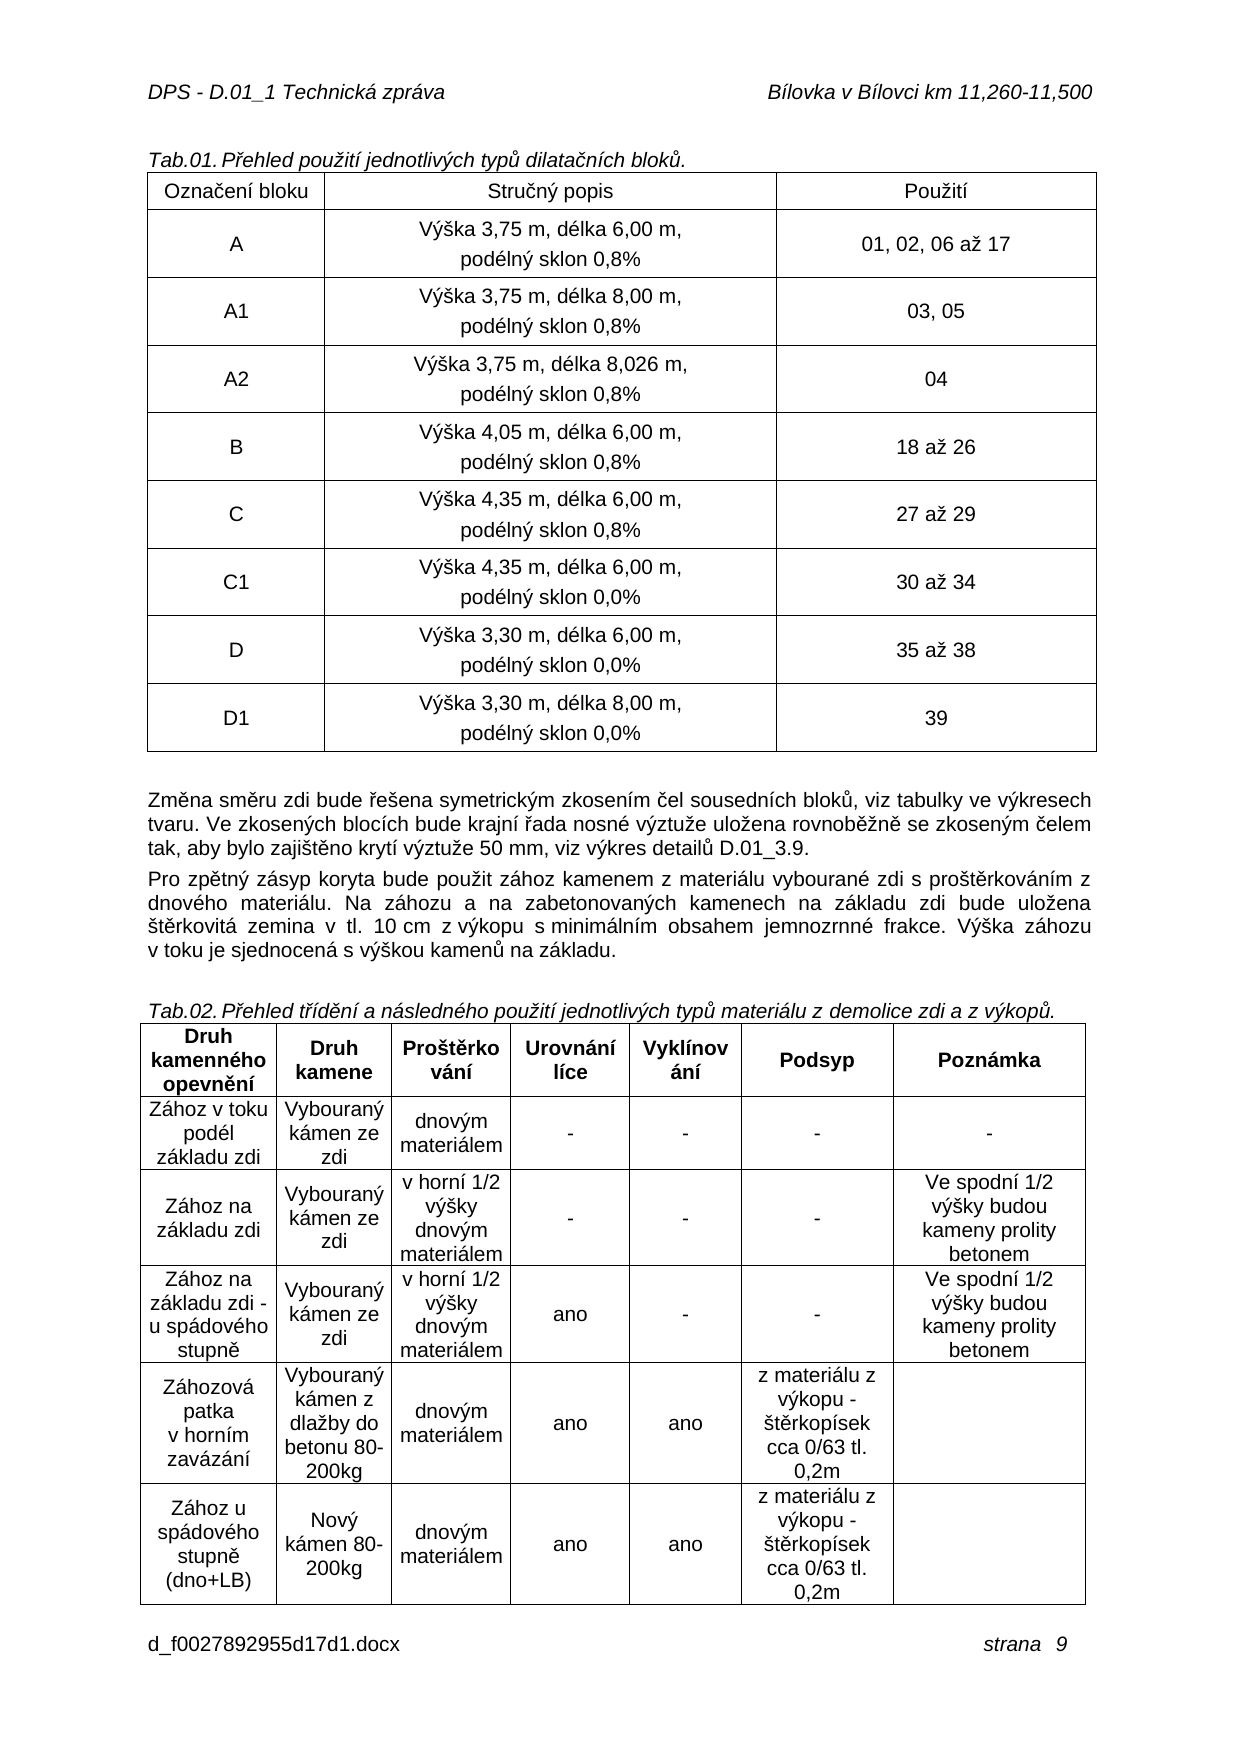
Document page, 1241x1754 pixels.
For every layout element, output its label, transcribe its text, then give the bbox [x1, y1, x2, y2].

table_cell - [742, 1097, 893, 1168]
table_cell Zához na základu zdi - u spádového stupně [141, 1266, 276, 1362]
table_header Stručný popis [325, 173, 776, 209]
table_cell Vybouraný kámen z dlažby do betonu 80-200kg [277, 1363, 391, 1483]
table_cell - [742, 1266, 893, 1362]
table_cell Výška 4,35 m, délka 6,00 m, podélný sklon 0,8% [325, 481, 776, 548]
table_header Urovnání líce [511, 1024, 629, 1096]
table_cell 04 [777, 346, 1096, 412]
table_cell v horní 1/2 výšky dnovým materiálem [392, 1170, 510, 1265]
table_cell 35 až 38 [777, 616, 1096, 683]
table_cell Výška 3,30 m, délka 8,00 m, podélný sklon 0,0% [325, 684, 776, 751]
table_cell - [511, 1170, 629, 1265]
table_cell - [511, 1097, 629, 1168]
table_cell - [742, 1170, 893, 1265]
table_cell - [630, 1266, 741, 1362]
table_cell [742, 1363, 893, 1483]
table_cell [742, 1484, 893, 1604]
table_cell Vybouraný kámen ze zdi [277, 1266, 391, 1362]
table_cell Nový kámen 80-200kg [277, 1484, 391, 1604]
table_cell Záhozová patka v horním zavázání [141, 1363, 276, 1483]
table_header Druh kamenného opevnění [141, 1024, 276, 1096]
text Pro zpětný zásyp koryta bude použit zához kamenem z materiálu vybourané zdi s proštěrkováním z dnového materiálu. Na záhozu a na zabetonovaných kamenech na základu zdi bude uložena štěrkovitá zemina v tl. 10 cm z výkopu s minimálním obsahem jemnozrnné frakce. Výška záhozu v toku je sjednocená s výškou kamenů na základu. [148, 866, 1093, 962]
table_cell 03, 05 [777, 278, 1096, 344]
table_cell Ve spodní 1/2 výšky budou kameny prolity betonem [894, 1170, 1085, 1265]
table_header Proštěrkování [392, 1024, 510, 1096]
table_cell Vybouraný kámen ze zdi [277, 1170, 391, 1265]
table_cell [894, 1484, 1085, 1604]
table_cell Zához u spádového stupně (dno+LB) [141, 1484, 276, 1604]
table_header Poznámka [894, 1024, 1085, 1096]
table_header Označení bloku [148, 173, 324, 209]
table_cell ano [511, 1266, 629, 1362]
table_cell Výška 3,30 m, délka 6,00 m, podélný sklon 0,0% [325, 616, 776, 683]
table_cell ano [511, 1363, 629, 1483]
table_cell Ve spodní 1/2 výšky budou kameny prolity betonem [894, 1266, 1085, 1362]
table_cell Vybouraný kámen ze zdi [277, 1097, 391, 1168]
table_header Podsyp [742, 1024, 893, 1096]
table_cell A2 [148, 346, 324, 412]
table_cell B [148, 413, 324, 480]
table_cell - [894, 1097, 1085, 1168]
table_cell D1 [148, 684, 324, 751]
text Přehled třídění a následného použití jednotlivých typů materiálu z demolice zdi a z výkopů. [148, 999, 1093, 1023]
table_cell C1 [148, 549, 324, 615]
table_header Použití [777, 173, 1096, 209]
table_cell dnovým materiálem [392, 1097, 510, 1168]
table_cell A1 [148, 278, 324, 344]
table_cell dnovým materiálem [392, 1484, 510, 1604]
table_cell C [148, 481, 324, 548]
table_cell Výška 3,75 m, délka 6,00 m, podélný sklon 0,8% [325, 210, 776, 277]
table_cell 01, 02, 06 až 17 [777, 210, 1096, 277]
table_cell Zához v toku podél základu zdi [141, 1097, 276, 1168]
text Změna směru zdi bude řešena symetrickým zkosením čel sousedních bloků, viz tabulky ve výkresech tvaru. Ve zkosených blocích bude krajní řada nosné výztuže uložena rovnoběžně se zkoseným čelem tak, aby bylo zajištěno krytí výztuže 50 mm, viz výkres detailů D.01_3.9. [148, 788, 1093, 860]
table_cell 18 až 26 [777, 413, 1096, 480]
table_cell Výška 4,05 m, délka 6,00 m, podélný sklon 0,8% [325, 413, 776, 480]
table_cell Výška 4,35 m, délka 6,00 m, podélný sklon 0,0% [325, 549, 776, 615]
table_cell ano [630, 1484, 741, 1604]
table_cell 30 až 34 [777, 549, 1096, 615]
table_cell Zához na základu zdi [141, 1170, 276, 1265]
table_cell ano [630, 1363, 741, 1483]
table_cell - [630, 1097, 741, 1168]
table_header Druh kamene [277, 1024, 391, 1096]
table_cell 39 [777, 684, 1096, 751]
table_cell - [630, 1170, 741, 1265]
text Přehled použití jednotlivých typů dilatačních bloků. [148, 148, 1093, 172]
table_cell [894, 1363, 1085, 1483]
table_header Vyklínování [630, 1024, 741, 1096]
table_cell dnovým materiálem [392, 1363, 510, 1483]
table_cell Výška 3,75 m, délka 8,00 m, podélný sklon 0,8% [325, 278, 776, 344]
table_cell A [148, 210, 324, 277]
table_cell ano [511, 1484, 629, 1604]
table_cell 27 až 29 [777, 481, 1096, 548]
table_cell Výška 3,75 m, délka 8,026 m, podélný sklon 0,8% [325, 346, 776, 412]
table_cell D [148, 616, 324, 683]
table_cell v horní 1/2 výšky dnovým materiálem [392, 1266, 510, 1362]
